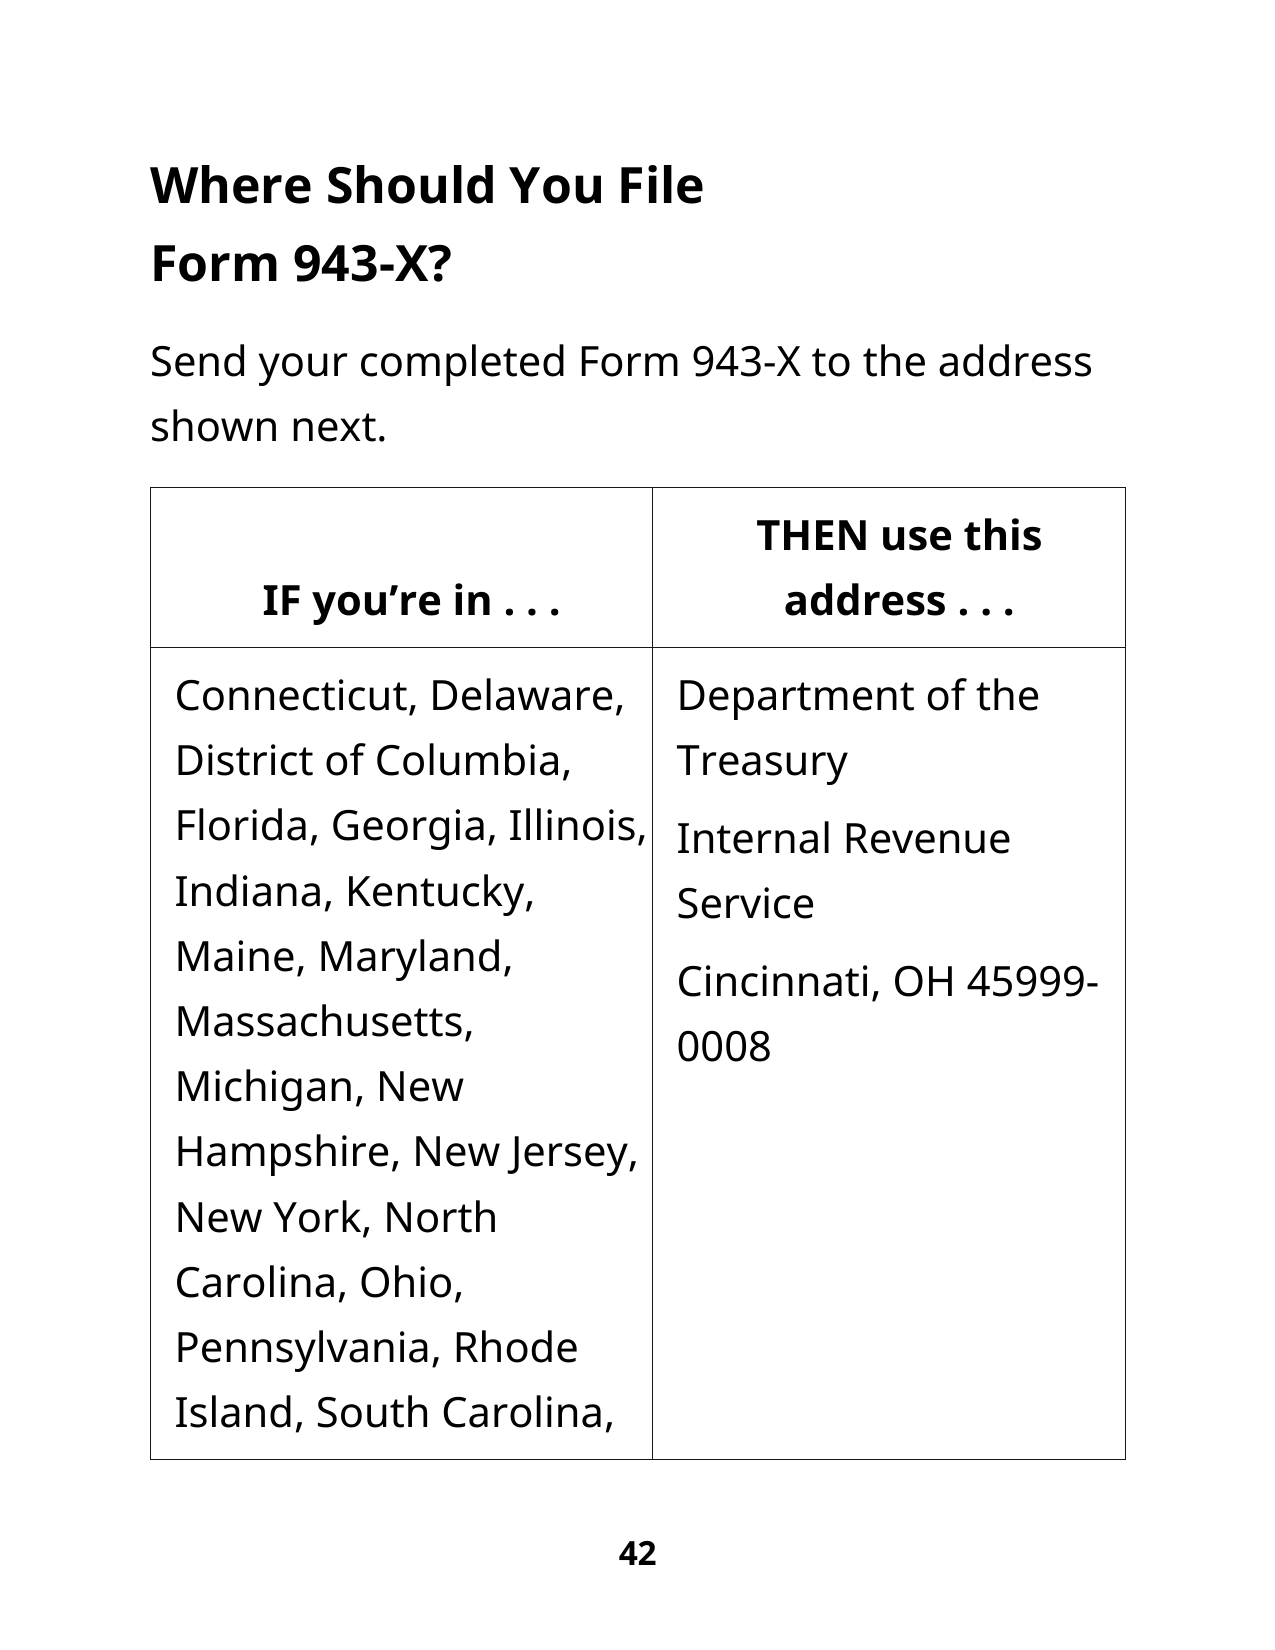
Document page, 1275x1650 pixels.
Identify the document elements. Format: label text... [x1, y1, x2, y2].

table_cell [151, 648, 652, 1459]
table_header IF you’re in . . . [151, 488, 652, 647]
subtitle Where Should You File Form 943-X? [150, 150, 1125, 296]
table_header THEN use this address . . . [653, 488, 1125, 647]
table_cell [653, 648, 1125, 1459]
text Send your completed Form 943-X to the address shown next. [150, 332, 1125, 454]
